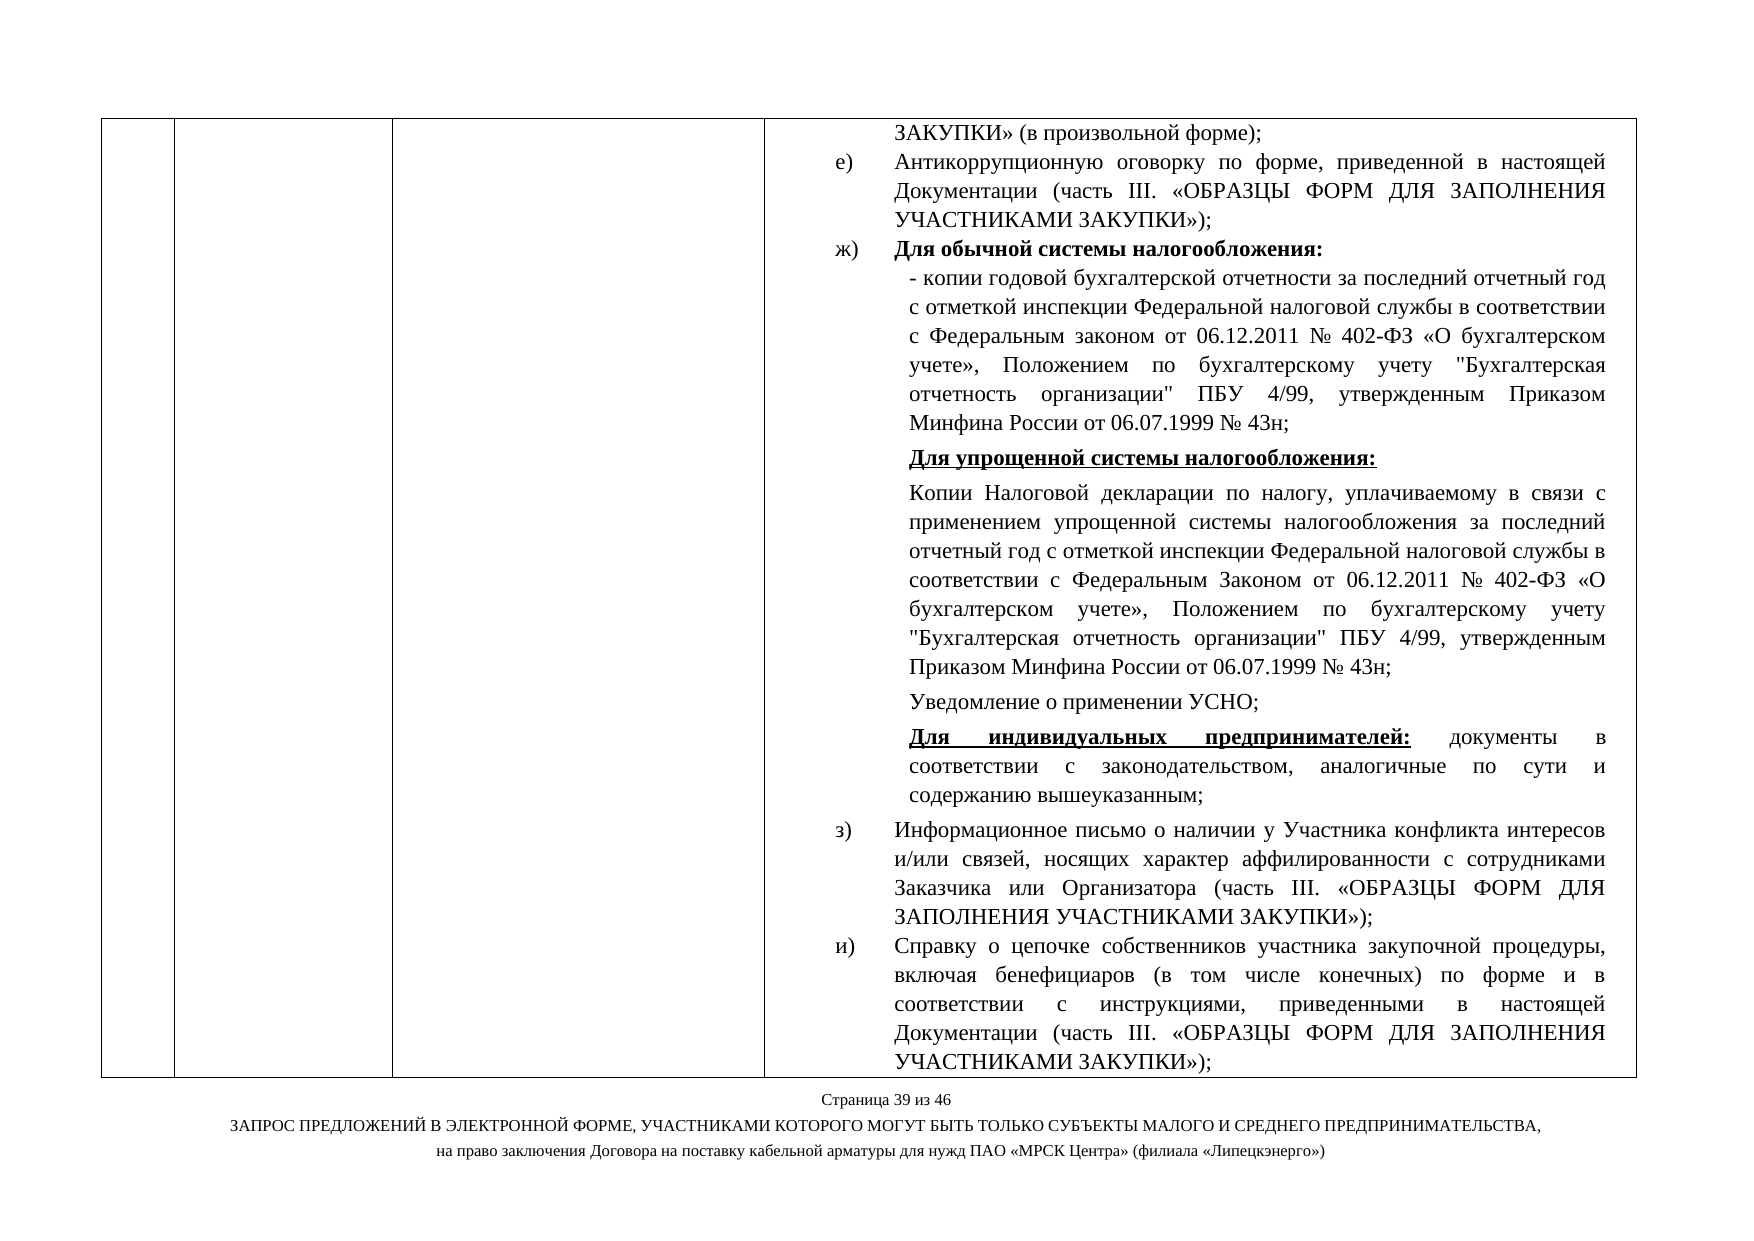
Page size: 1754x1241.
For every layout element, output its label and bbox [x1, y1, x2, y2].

table_cell [393, 119, 764, 1077]
table_cell [175, 119, 392, 1077]
table_cell [102, 119, 174, 1077]
table_cell [765, 119, 1636, 1077]
